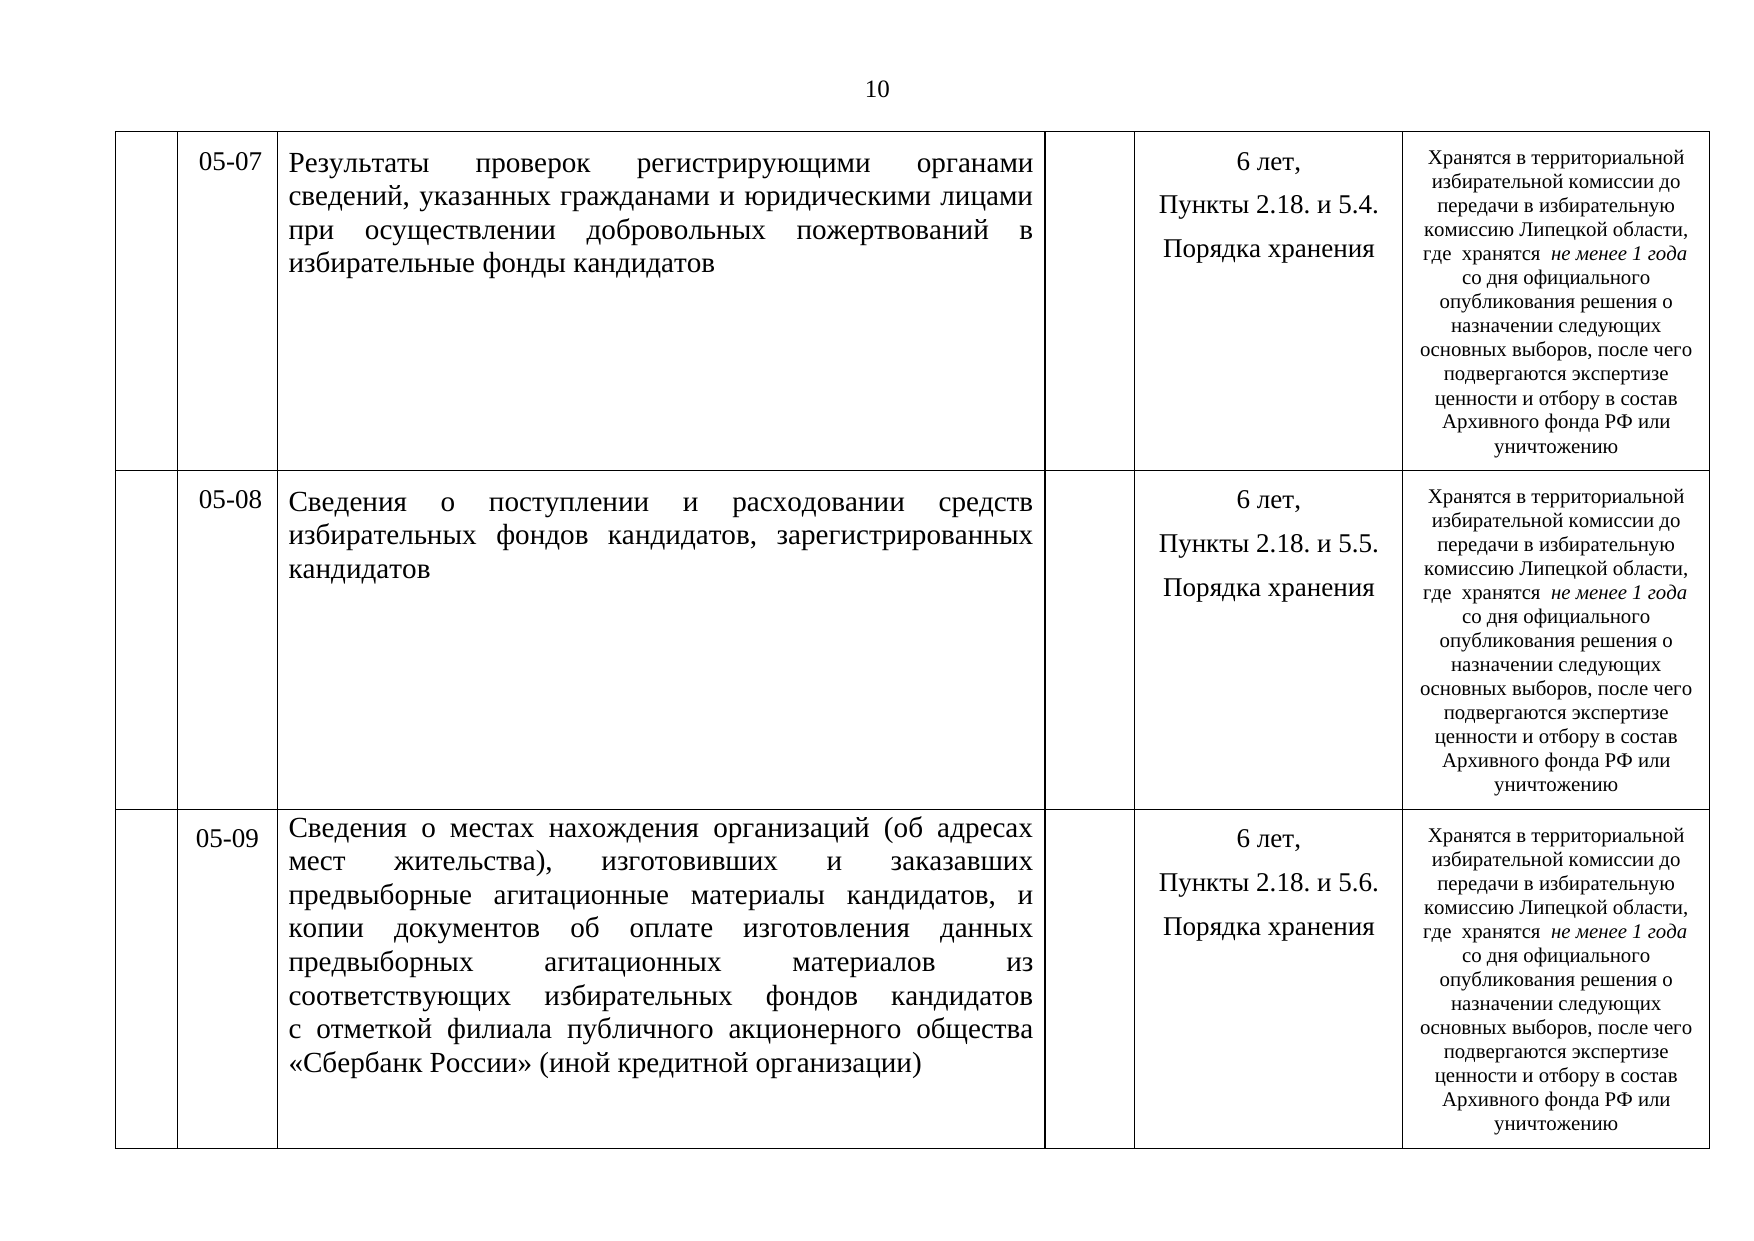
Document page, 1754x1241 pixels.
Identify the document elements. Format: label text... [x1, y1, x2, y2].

table_cell [116, 471, 177, 809]
table_cell 6 лет, Пункты 2.18. и 5.6. Порядка хранения [1135, 810, 1402, 1148]
table_cell 6 лет, Пункты 2.18. и 5.5. Порядка хранения [1135, 471, 1402, 809]
table_cell Сведения о местах нахождения организаций (об адресах мест жительства), изготовивших и заказавших предвыборные агитационные материалы кандидатов, и копии документов об оплате изготовления данных предвыборных агитационных материалов из соответствующих избирательных фондов кандидатов с отметкой филиала публичного акционерного общества «Сбербанк России» (иной кредитной организации) [278, 810, 1044, 1148]
table_cell [1046, 810, 1134, 1148]
table_cell 6 лет, Пункты 2.18. и 5.4. Порядка хранения [1135, 132, 1402, 470]
table_cell 05-08 [178, 471, 277, 809]
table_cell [1403, 810, 1709, 1148]
table_cell [1046, 471, 1134, 809]
table_cell [116, 810, 177, 1148]
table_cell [1403, 132, 1709, 470]
table_cell [116, 132, 177, 470]
table_cell 05-07 [178, 132, 277, 470]
table_cell Результаты проверок регистрирующими органами сведений, указанных гражданами и юридическими лицами при осуществлении добровольных пожертвований в избирательные фонды кандидатов [278, 132, 1044, 470]
table_cell [1046, 132, 1134, 470]
table_cell 05-09 [178, 810, 277, 1148]
table_cell Сведения о поступлении и расходовании средств избирательных фондов кандидатов, зарегистрированных кандидатов [278, 471, 1044, 809]
